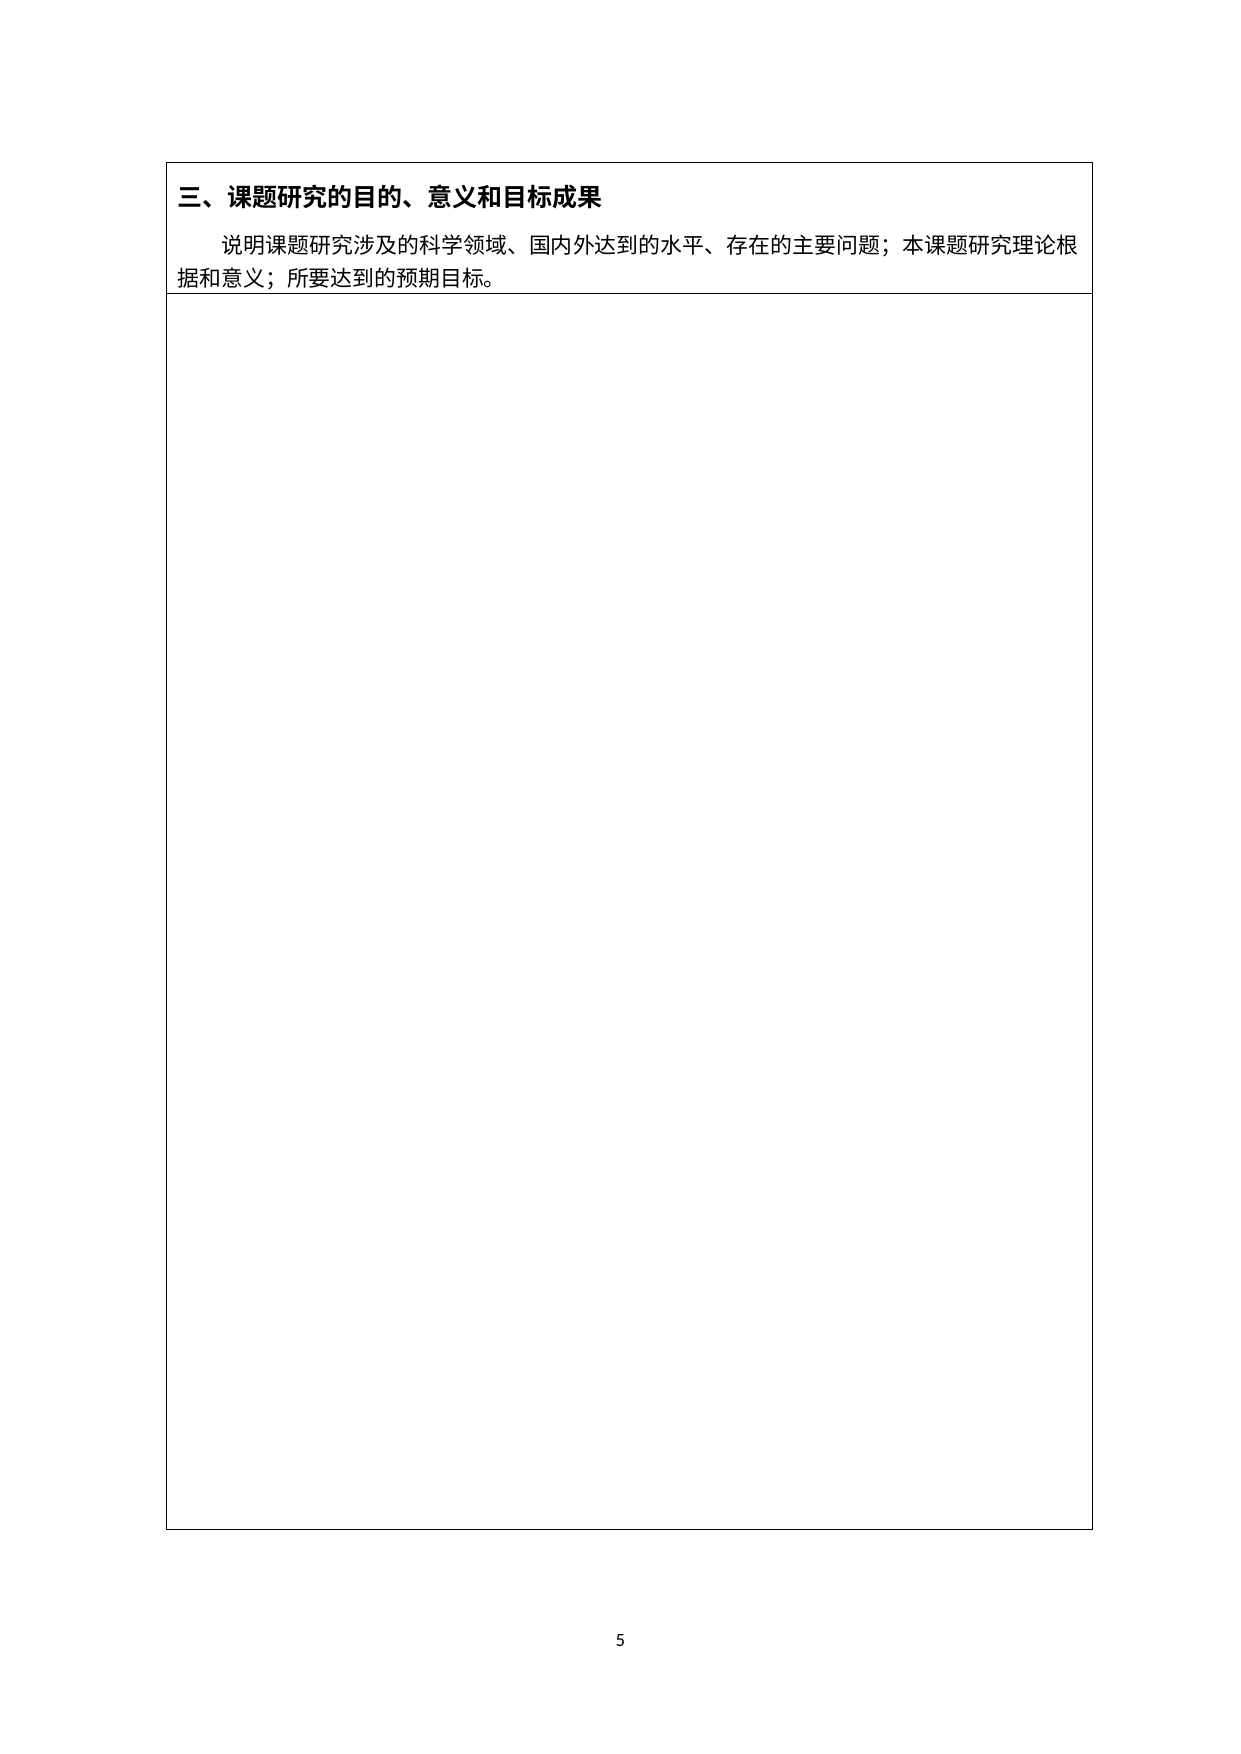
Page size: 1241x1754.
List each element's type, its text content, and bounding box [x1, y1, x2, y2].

table_header 三、课题研究的目的、意义和目标成果 说明课题研究涉及的科学领域、国内外达到的水平、存在的主要问题；本课题研究理论根据和意义；所要达到的预期目标。 [167, 163, 1092, 293]
table_cell [167, 294, 1092, 1529]
